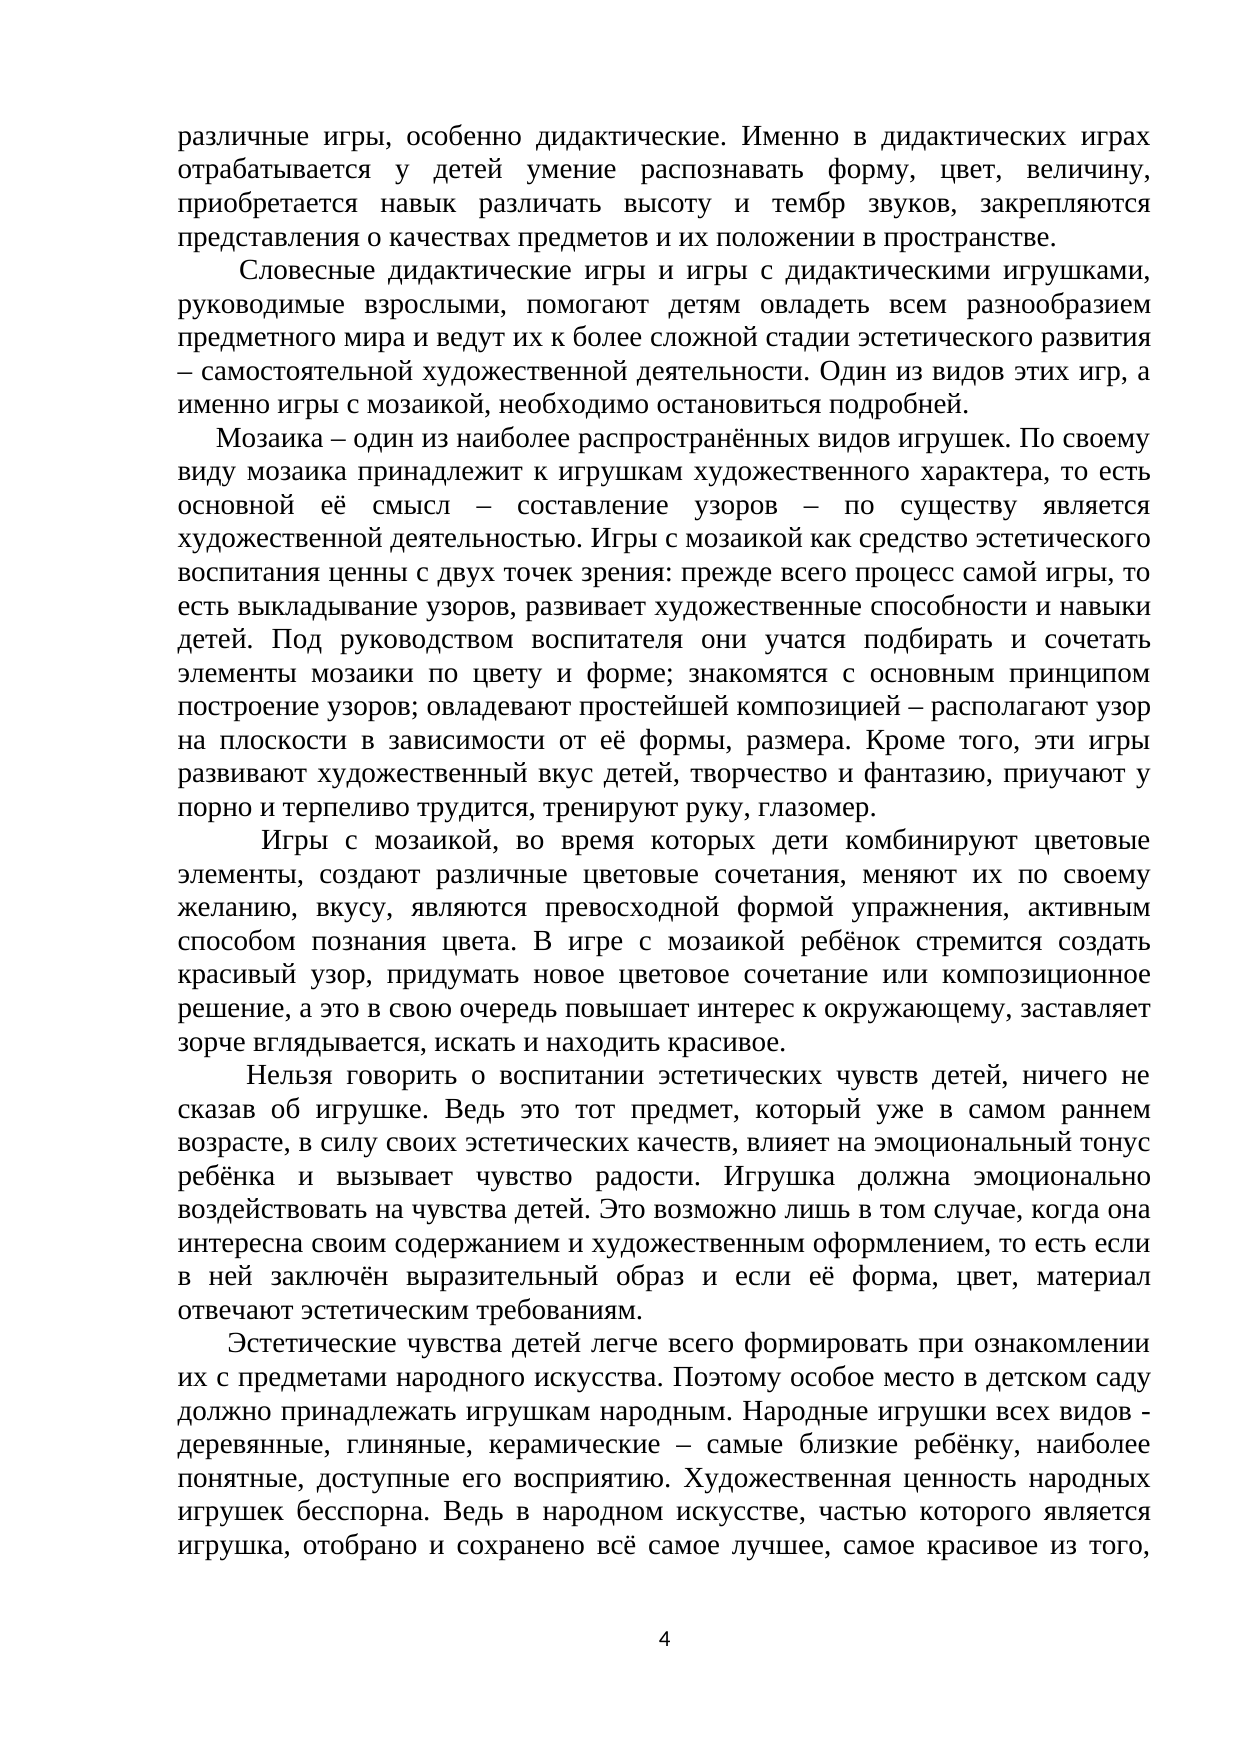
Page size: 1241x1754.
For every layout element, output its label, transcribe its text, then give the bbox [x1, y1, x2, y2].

text Игры с мозаикой, во время которых дети комбинируют цветовые элементы, создают различные цветовые сочетания, меняют их по своему желанию, вкусу, являются превосходной формой упражнения, активным способом познания цвета. В игре с мозаикой ребёнок стремится создать красивый узор, придумать новое цветовое сочетание или композиционное решение, а это в свою очередь повышает интерес к окружающему, заставляет зорче вглядывается, искать и находить красивое. [177, 822, 1152, 1057]
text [177, 1326, 1152, 1560]
text Словесные дидактические игры и игры с дидактическими игрушками, руководимые взрослыми, помогают детям овладеть всем разнообразием предметного мира и ведут их к более сложной стадии эстетического развития – самостоятельной художественной деятельности. Один из видов этих игр, а именно игры с мозаикой, необходимо остановиться подробней. [177, 252, 1152, 420]
text Мозаика – один из наиболее распространённых видов игрушек. По своему виду мозаика принадлежит к игрушкам художественного характера, то есть основной её смысл – составление узоров – по существу является художественной деятельностью. Игры с мозаикой как средство эстетического воспитания ценны с двух точек зрения: прежде всего процесс самой игры, то есть выкладывание узоров, развивает художественные способности и навыки детей. Под руководством воспитателя они учатся подбирать и сочетать элементы мозаики по цвету и форме; знакомятся с основным принципом построение узоров; овладевают простейшей композицией – располагают узор на плоскости в зависимости от её формы, размера. Кроме того, эти игры развивают художественный вкус детей, творчество и фантазию, приучают у порно и терпеливо трудится, тренируют руку, глазомер. [177, 420, 1152, 822]
text Нельзя говорить о воспитании эстетических чувств детей, ничего не сказав об игрушке. Ведь это тот предмет, который уже в самом раннем возрасте, в силу своих эстетических качеств, влияет на эмоциональный тонус ребёнка и вызывает чувство радости. Игрушка должна эмоционально воздействовать на чувства детей. Это возможно лишь в том случае, когда она интересна своим содержанием и художественным оформлением, то есть если в ней заключён выразительный образ и если её форма, цвет, материал отвечают эстетическим требованиям. [177, 1057, 1152, 1326]
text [177, 118, 1152, 252]
